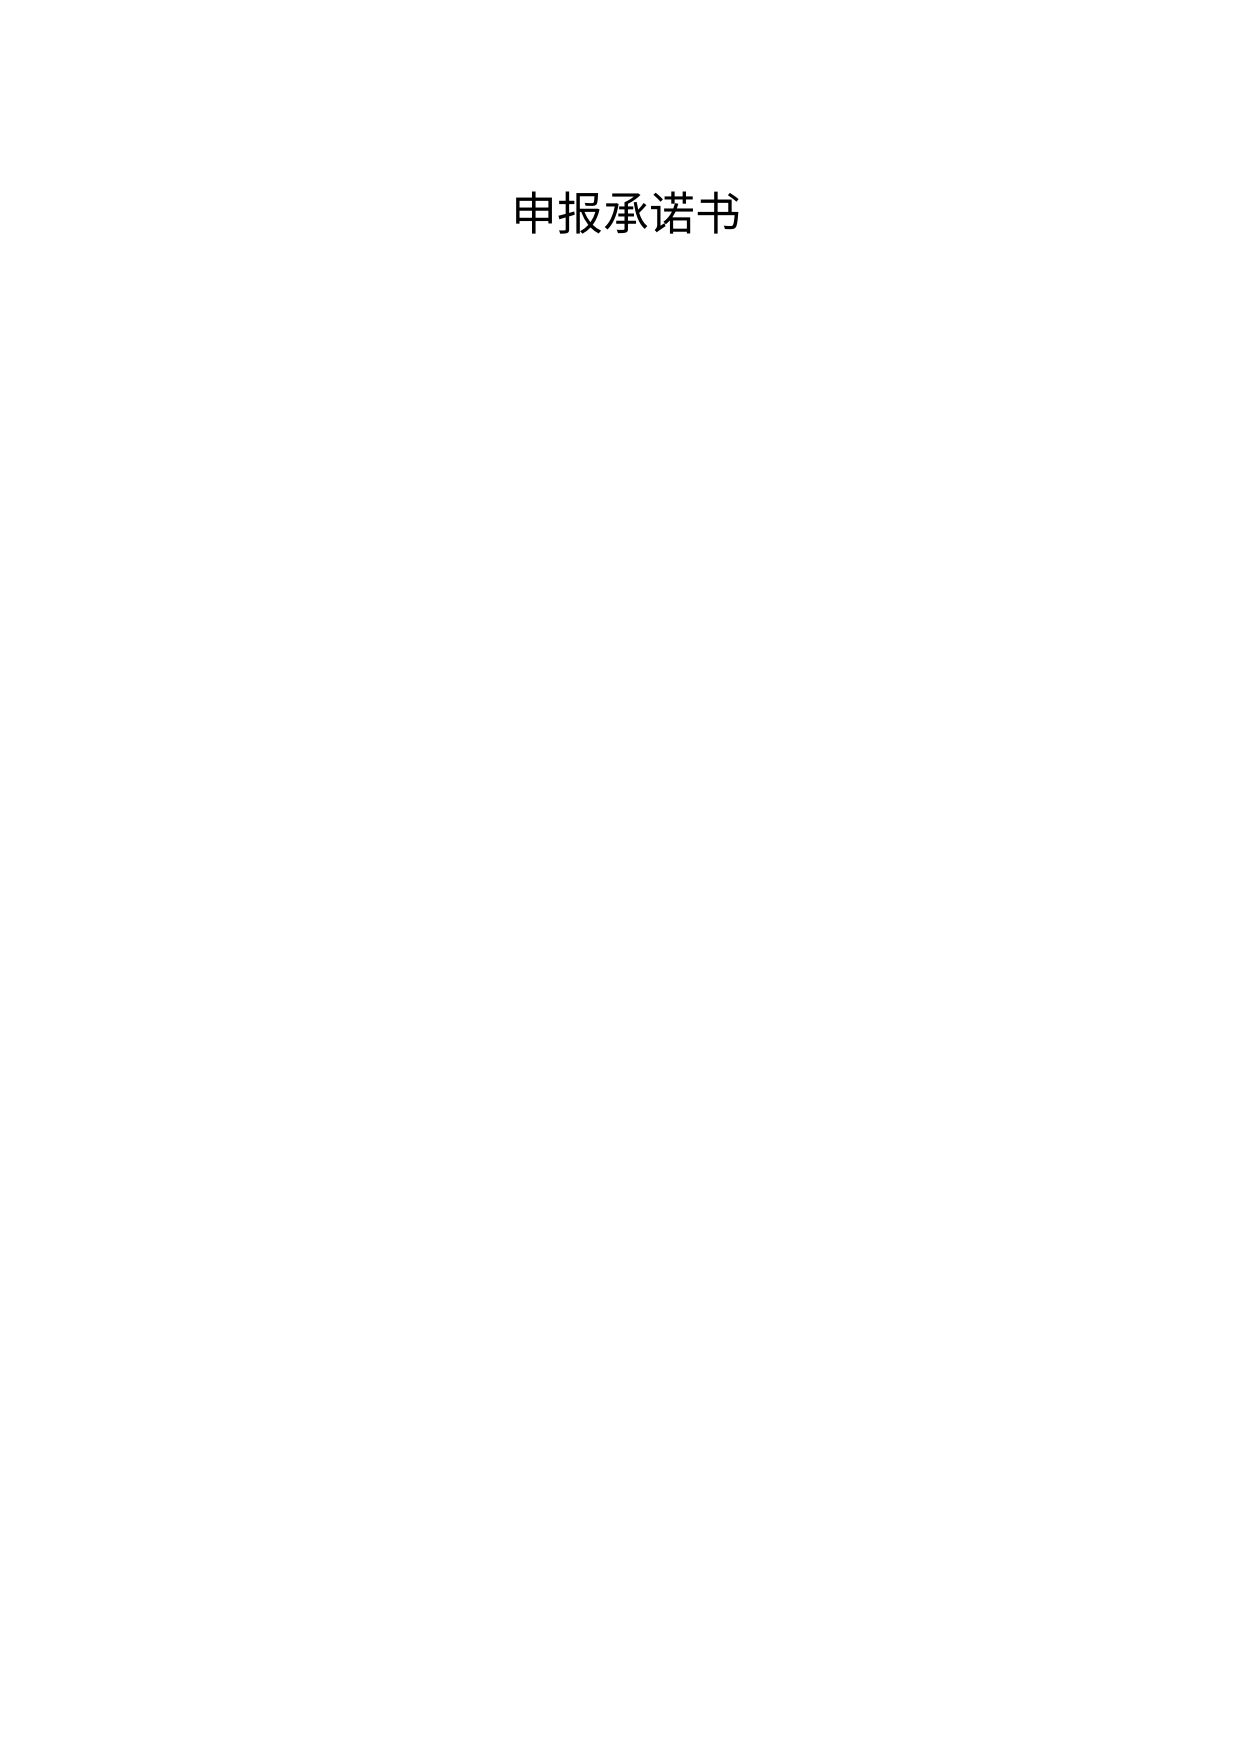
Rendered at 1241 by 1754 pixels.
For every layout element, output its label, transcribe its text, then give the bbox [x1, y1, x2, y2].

text 申报承诺书 [165, 162, 1087, 259]
